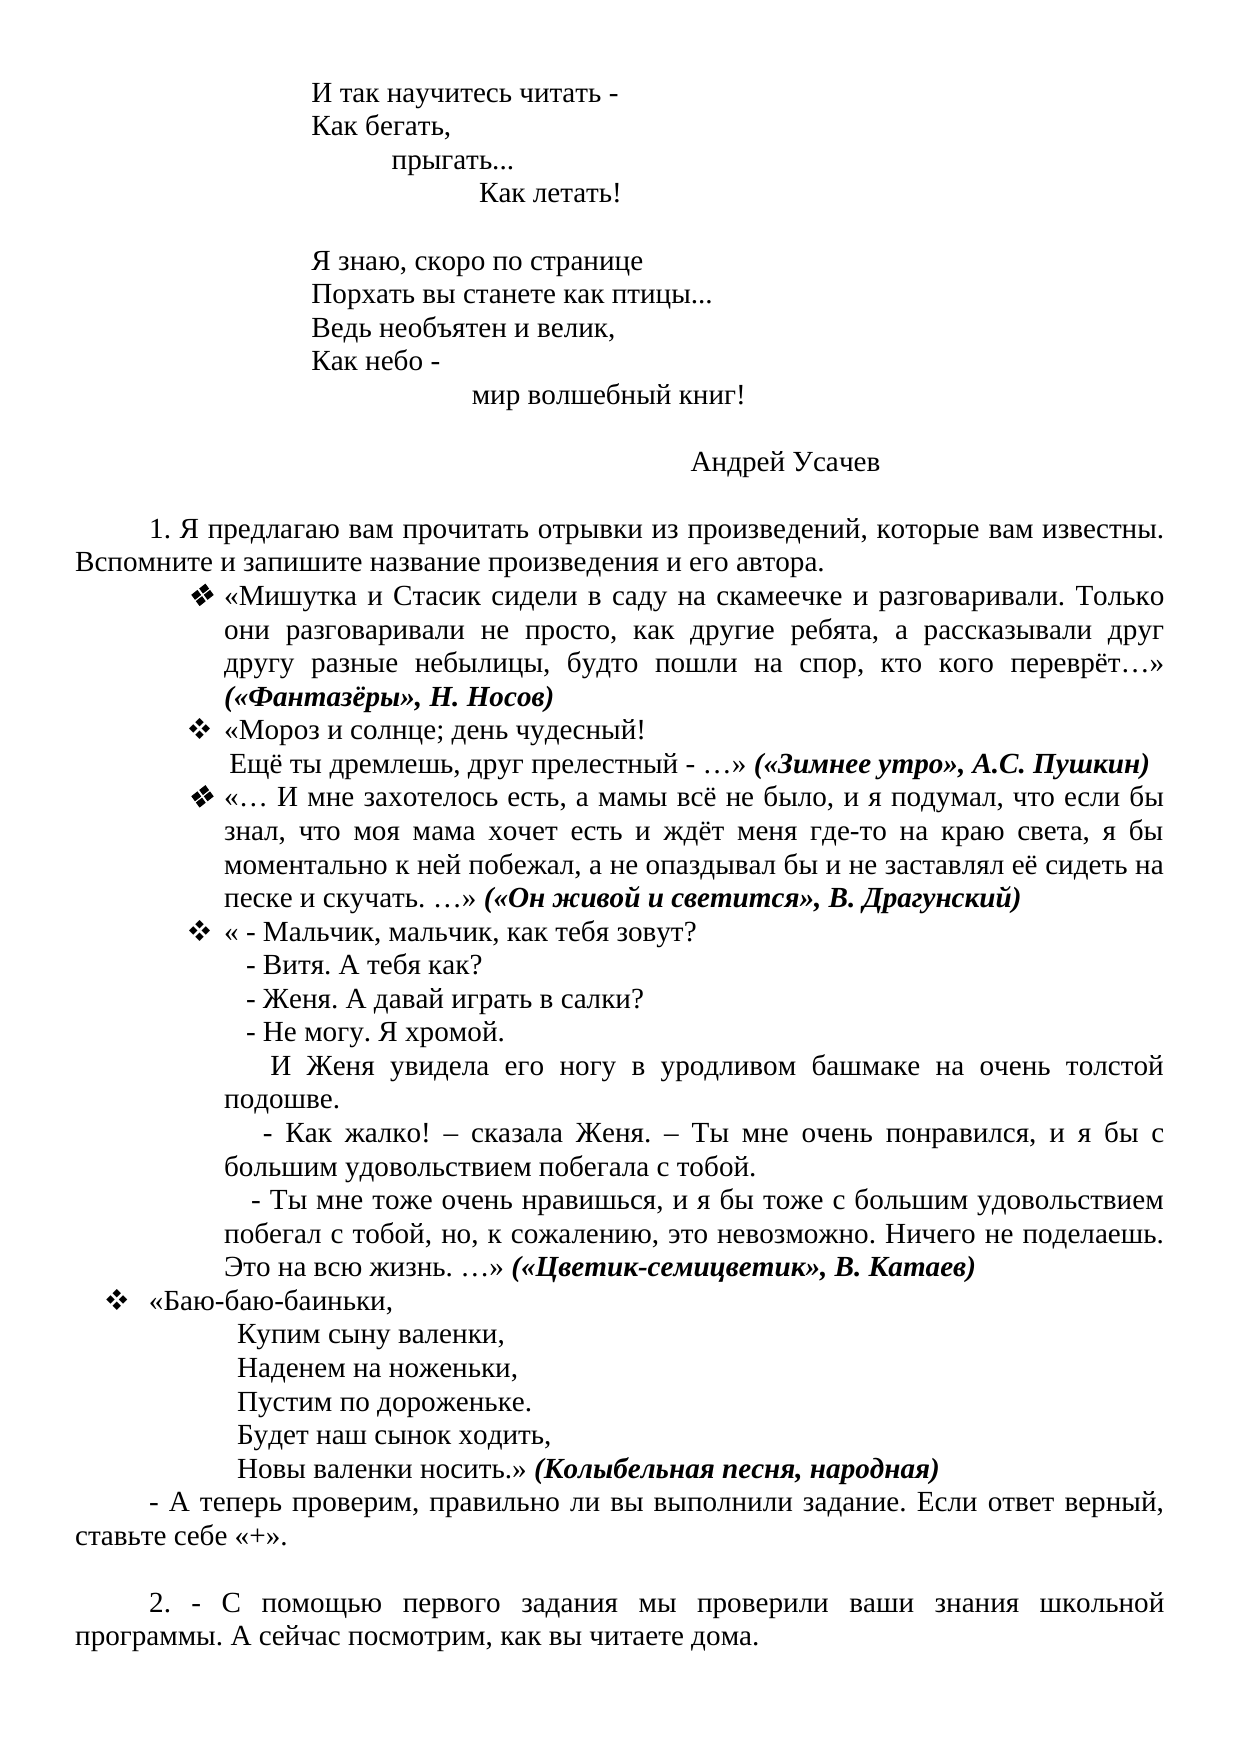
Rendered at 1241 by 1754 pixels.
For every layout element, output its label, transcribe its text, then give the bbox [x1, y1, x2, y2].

text Как бегать, [75, 108, 1165, 142]
text - Ты мне тоже очень нравишься, и я бы тоже с большим удовольствием побегал с тобой, но, к сожалению, это невозможно. Ничего не поделаешь. Это на всю жизнь. …» («Цветик-семицветик», В. Катаев) [224, 1182, 1165, 1283]
list « - Мальчик, мальчик, как тебя зовут? [186, 914, 1165, 947]
text Будет наш сынок ходить, [178, 1417, 1165, 1451]
text Порхать вы станете как птицы... [75, 276, 1165, 310]
text - Как жалко! – сказала Женя. – Ты мне очень понравился, и я бы с большим удовольствием побегала с тобой. [224, 1115, 1165, 1182]
text - Витя. А тебя как? [224, 947, 1165, 981]
text Купим сыну валенки, [178, 1317, 1165, 1350]
text Андрей Усачев [75, 444, 1165, 477]
text Новы валенки носить.» (Колыбельная песня, народная) [178, 1451, 1165, 1484]
text - Не могу. Я хромой. [224, 1014, 1165, 1048]
text И Женя увидела его ногу в уродливом башмаке на очень толстой подошве. [224, 1048, 1165, 1115]
list «Баю-баю-баиньки, [75, 1283, 1165, 1317]
text Пустим по дороженьке. [178, 1384, 1165, 1417]
text Я знаю, скоро по странице [75, 243, 1165, 276]
text Наденем на ноженьки, [178, 1350, 1165, 1384]
text Как летать! [75, 176, 1165, 209]
text Ведь необъятен и велик, [75, 310, 1165, 343]
text 2. - С помощью первого задания мы проверили ваши знания школьной программы. А сейчас посмотрим, как вы читаете дома. [75, 1585, 1165, 1652]
text мир волшебный книг! [75, 377, 1165, 410]
text - А теперь проверим, правильно ли вы выполнили задание. Если ответ верный, ставьте себе «+». [75, 1484, 1165, 1551]
list «… И мне захотелось есть, а мамы всё не было, и я подумал, что если бы знал, что моя мама хочет есть и ждёт меня где-то на краю света, я бы моментально к ней побежал, а не опаздывал бы и не заставлял её сидеть на песке и скучать. …» («Он живой и светится», В. Драгунский) [186, 779, 1165, 914]
text Ещё ты дремлешь, друг прелестный - …» («Зимнее утро», А.С. Пушкин) [75, 746, 1165, 779]
text Как небо - [75, 343, 1165, 377]
text 1. Я предлагаю вам прочитать отрывки из произведений, которые вам известны. Вспомните и запишите название произведения и его автора. [75, 511, 1165, 578]
text - Женя. А давай играть в салки? [224, 981, 1165, 1014]
list «Мишутка и Стасик сидели в саду на скамеечке и разговаривали. Только они разговаривали не просто, как другие ребята, а рассказывали друг другу разные небылицы, будто пошли на спор, кто кого переврёт…» («Фантазёры», Н. Носов) [186, 578, 1165, 712]
text прыгать... [75, 142, 1165, 176]
list «Мороз и солнце; день чудесный! [186, 712, 1165, 746]
text И так научитесь читать - [75, 75, 1165, 108]
